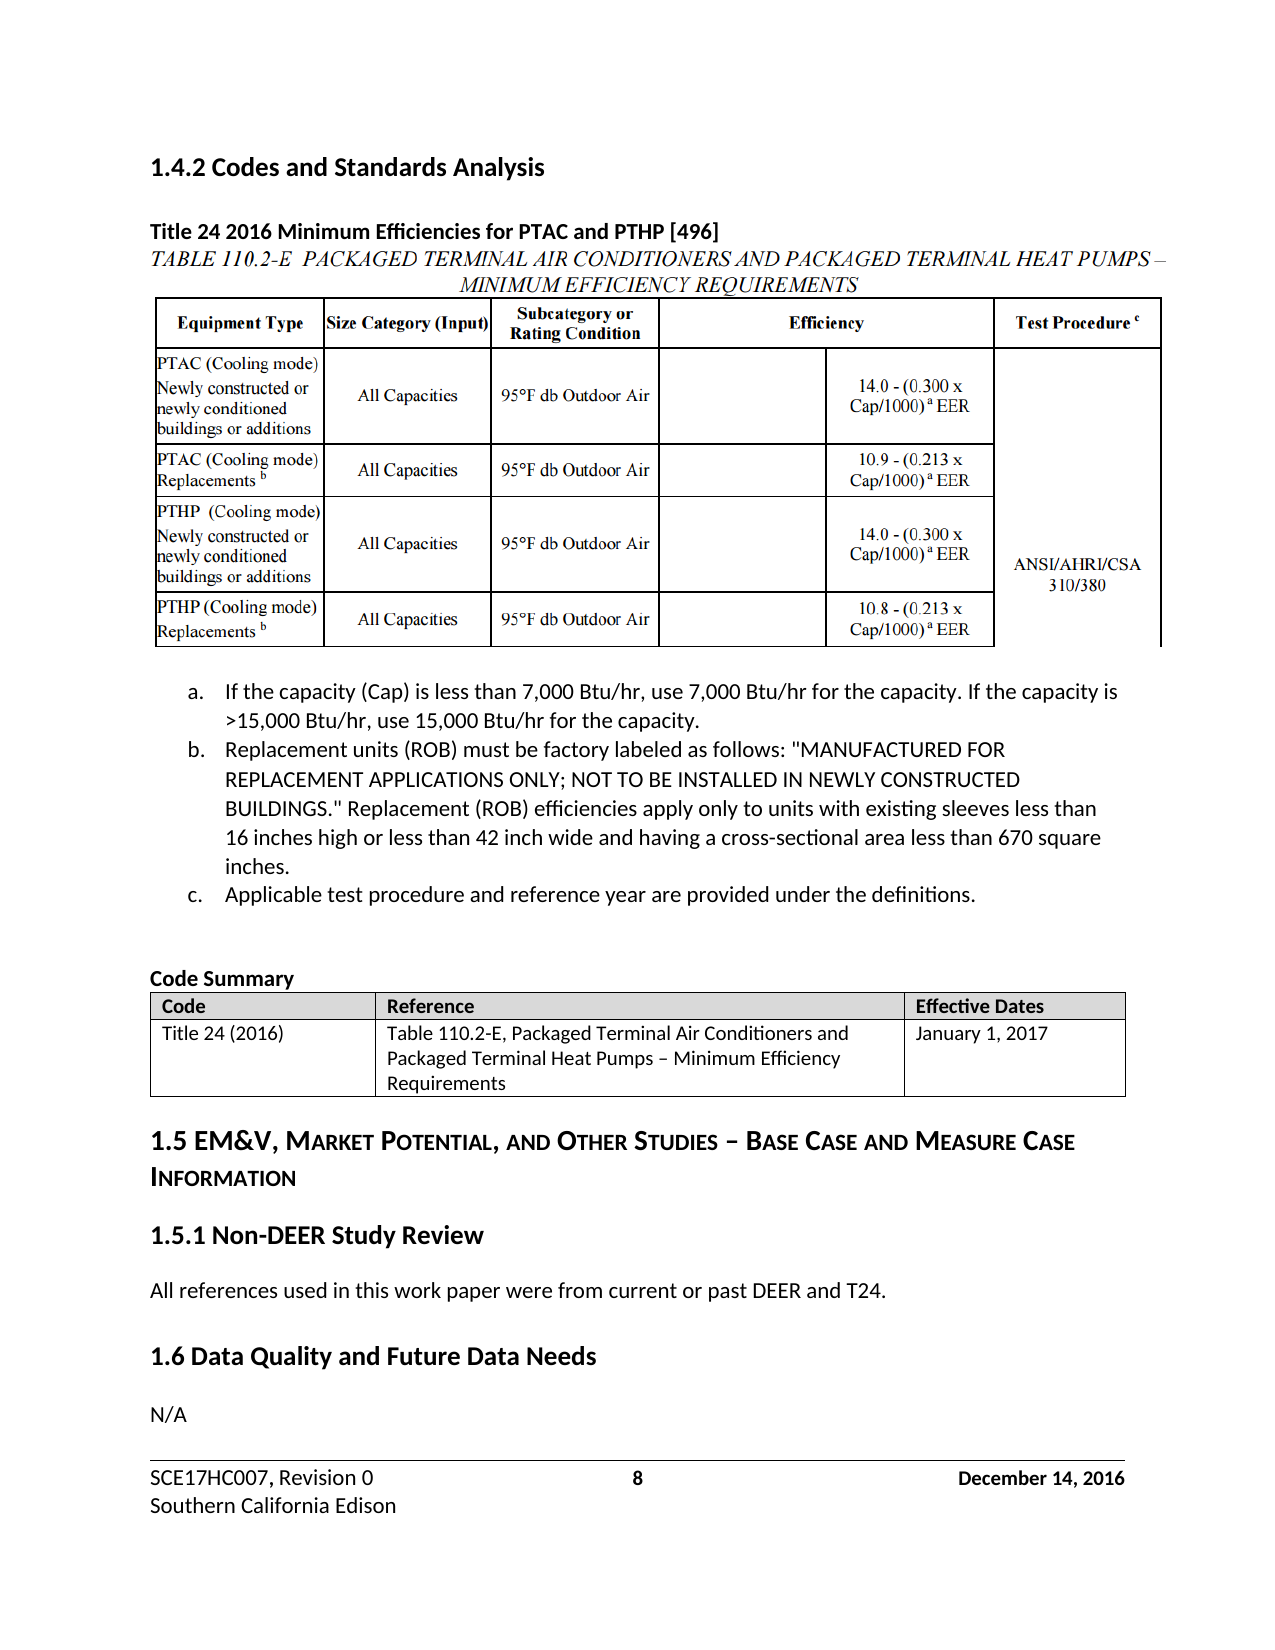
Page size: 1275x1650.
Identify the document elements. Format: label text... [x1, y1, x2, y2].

table_header Code [151, 993, 375, 1019]
text Code Summary [150, 964, 1125, 992]
table_cell Title 24 (2016) [151, 1020, 375, 1096]
subtitle 1.4.2 Codes and Standards Analysis [150, 150, 1125, 183]
text 1.6 Data Quality and Future Data Needs [150, 1339, 1125, 1372]
table_header Reference [376, 993, 904, 1019]
subtitle All references used in this work paper were from current or past DEER and T24. [150, 1276, 1125, 1304]
list Applicable test procedure and reference year are provided under the definitions. [187, 880, 1125, 908]
picture [150, 245, 1167, 647]
list Replacement units (ROB) must be factory labeled as follows: "MANUFACTURED FOR REPLACEMENT APPLICATIONS ONLY; NOT TO BE INSTALLED IN NEWLY CONSTRUCTED BUILDINGS." Replacement (ROB) efficiencies apply only to units with existing sleeves less than 16 inches high or less than 42 inch wide and having a cross-sectional area less than 670 square inches. [187, 734, 1125, 880]
text Title 24 2016 Minimum Efficiencies for PTAC and PTHP [496] [150, 217, 1125, 245]
list If the capacity (Cap) is less than 7,000 Btu/hr, use 7,000 Btu/hr for the capacity. If the capacity is >15,000 Btu/hr, use 15,000 Btu/hr for the capacity. [187, 676, 1125, 734]
text N/A [150, 1400, 1125, 1428]
table_cell January 1, 2017 [905, 1020, 1125, 1096]
subtitle 1.5 EM&V, Market Potential, and Other Studies – Base Case and Measure Case Information [150, 1122, 1125, 1193]
table_cell Table 110.2-E, Packaged Terminal Air Conditioners and Packaged Terminal Heat Pumps – Minimum Efficiency Requirements [376, 1020, 904, 1096]
subtitle 1.5.1 Non-DEER Study Review [150, 1218, 1125, 1251]
table_header Effective Dates [905, 993, 1125, 1019]
